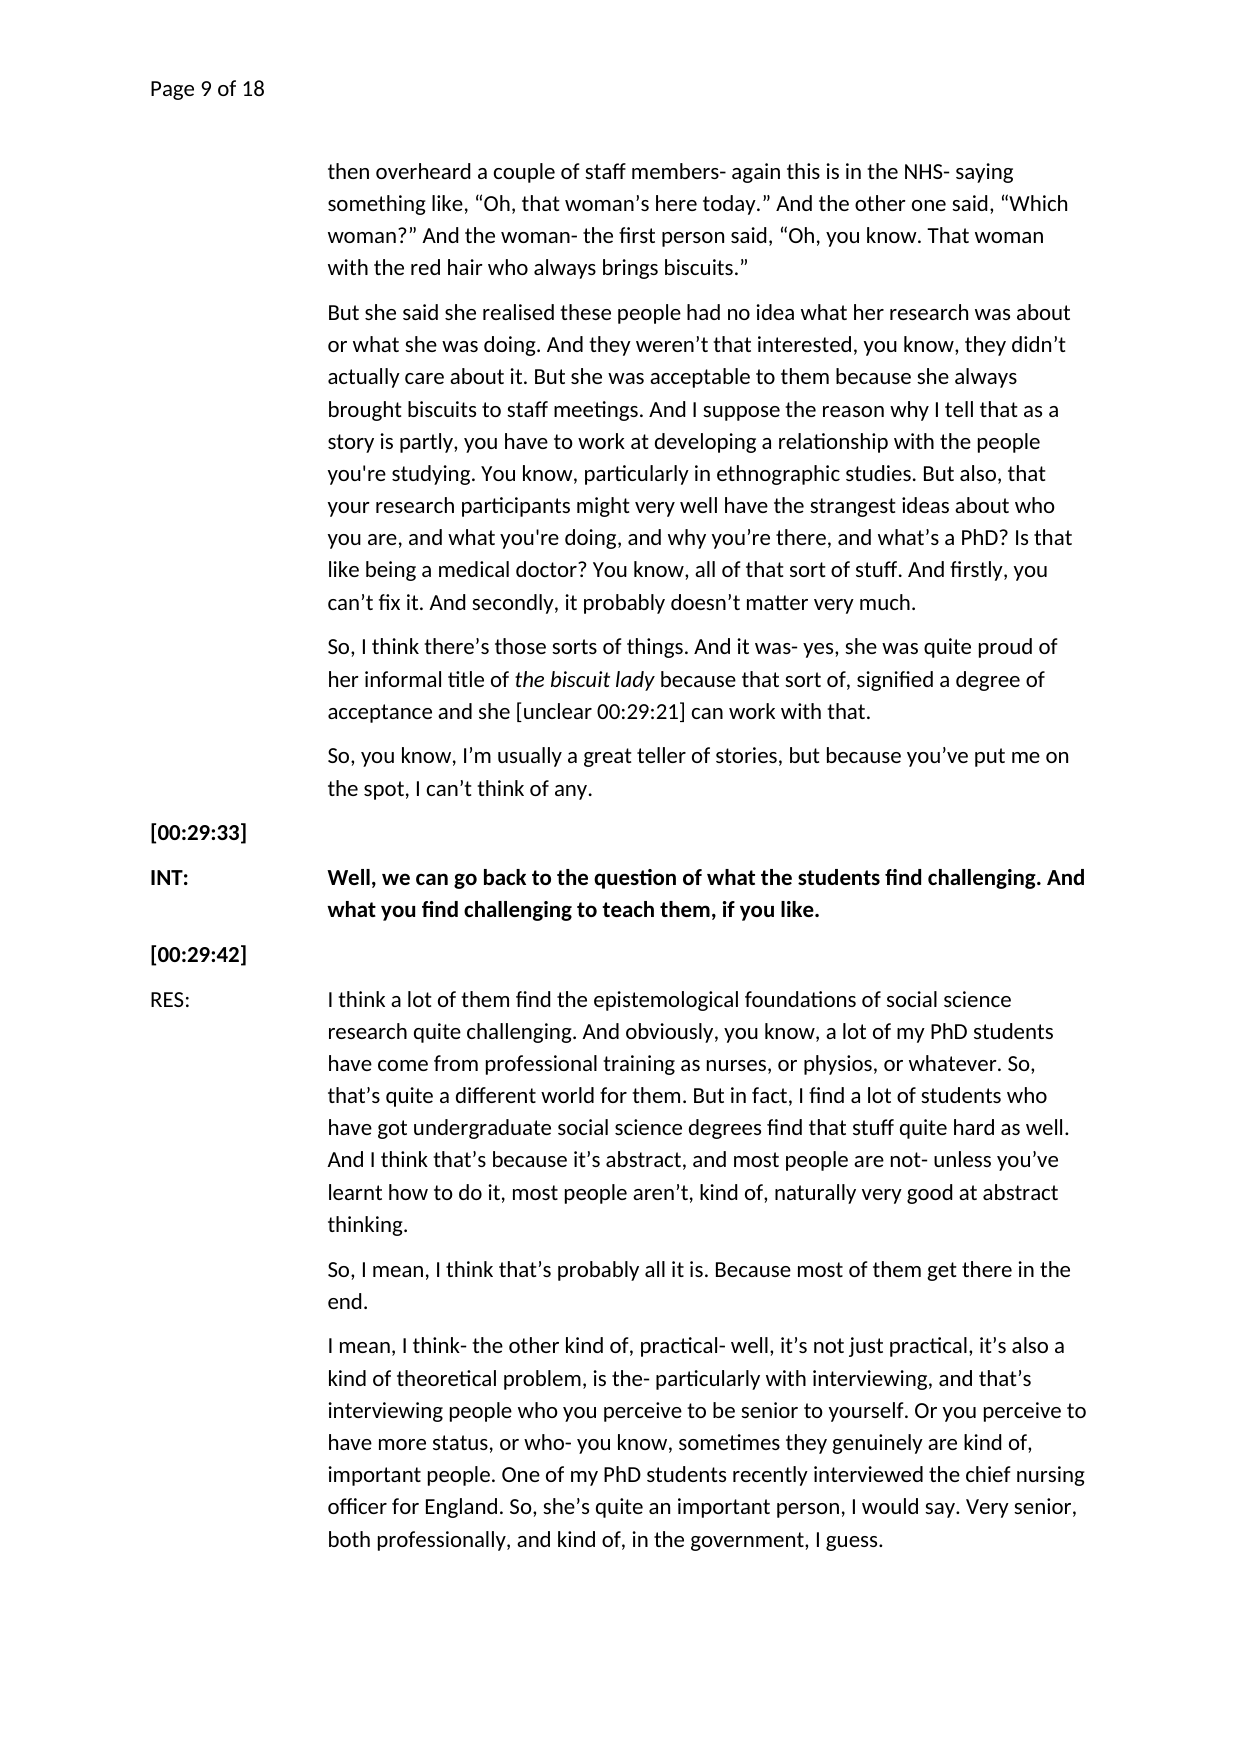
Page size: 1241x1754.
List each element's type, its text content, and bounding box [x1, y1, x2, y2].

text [150, 157, 1090, 281]
text INT: Well, we can go back to the question of what the students find challenging. And what you find challenging to teach them, if you like. [150, 863, 1090, 923]
text So, I mean, I think that’s probably all it is. Because most of them get there in the end. [150, 1255, 1090, 1315]
text [00:29:42] [150, 940, 1090, 968]
text [00:29:33] [150, 818, 1090, 846]
text So, I think there’s those sorts of things. And it was- yes, she was quite proud of her informal title of the biscuit lady because that sort of, signified a degree of acceptance and she [unclear 00:29:21] can work with that. [150, 632, 1090, 725]
text So, you know, I’m usually a great teller of stories, but because you’ve put me on the spot, I can’t think of any. [150, 742, 1090, 802]
text I mean, I think- the other kind of, practical- well, it’s not just practical, it’s also a kind of theoretical problem, is the- particularly with interviewing, and that’s interviewing people who you perceive to be senior to yourself. Or you perceive to have more status, or who- you know, sometimes they genuinely are kind of, important people. One of my PhD students recently interviewed the chief nursing officer for England. So, she’s quite an important person, I would say. Very senior, both professionally, and kind of, in the government, I guess. [150, 1332, 1090, 1553]
text RES: I think a lot of them find the epistemological foundations of social science research quite challenging. And obviously, you know, a lot of my PhD students have come from professional training as nurses, or physios, or whatever. So, that’s quite a different world for them. But in fact, I find a lot of students who have got undergraduate social science degrees find that stuff quite hard as well. And I think that’s because it’s abstract, and most people are not- unless you’ve learnt how to do it, most people aren’t, kind of, naturally very good at abstract thinking. [150, 985, 1090, 1238]
text But she said she realised these people had no idea what her research was about or what she was doing. And they weren’t that interested, you know, they didn’t actually care about it. But she was acceptable to them because she always brought biscuits to staff meetings. And I suppose the reason why I tell that as a story is partly, you have to work at developing a relationship with the people you're studying. You know, particularly in ethnographic studies. But also, that your research participants might very well have the strangest ideas about who you are, and what you're doing, and why you’re there, and what’s a PhD? Is that like being a medical doctor? You know, all of that sort of stuff. And firstly, you can’t fix it. And secondly, it probably doesn’t matter very much. [150, 298, 1090, 616]
